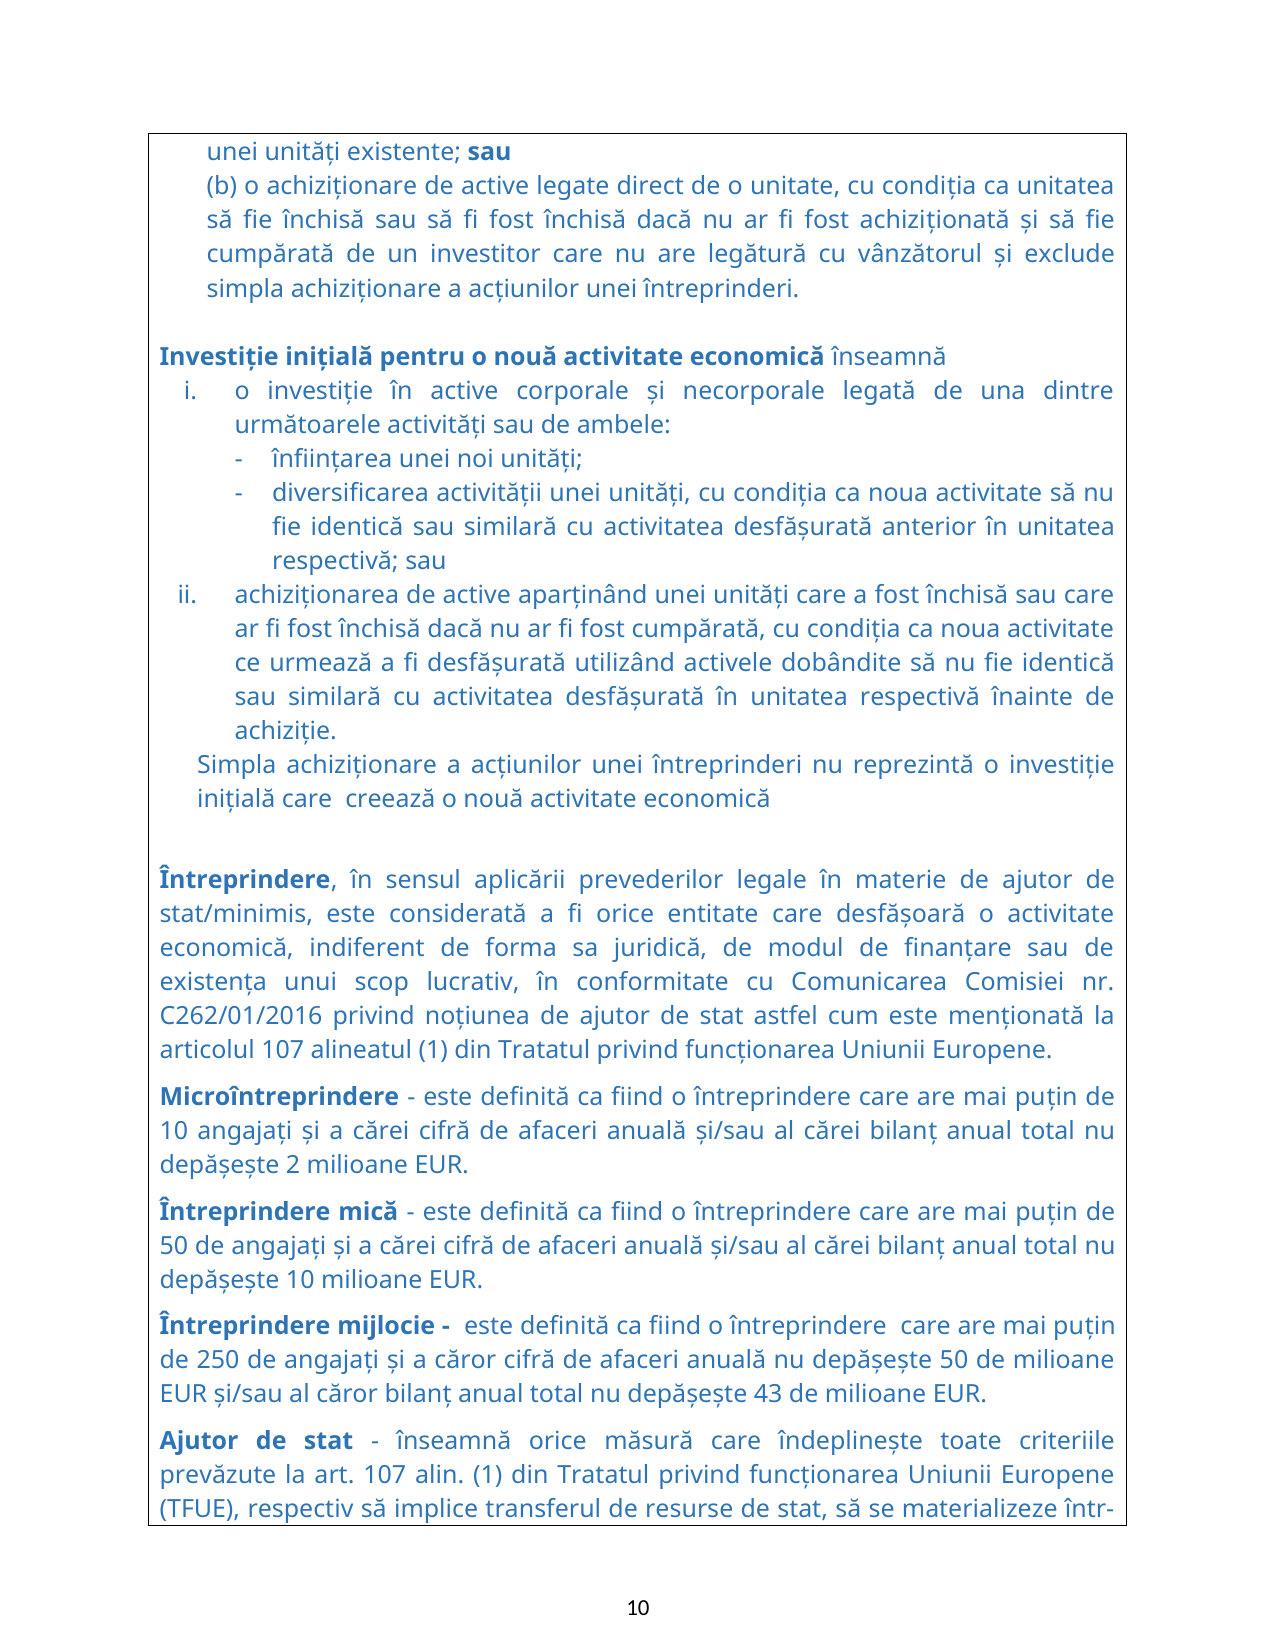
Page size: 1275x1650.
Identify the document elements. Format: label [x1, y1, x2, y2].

table_header [149, 134, 1126, 1525]
